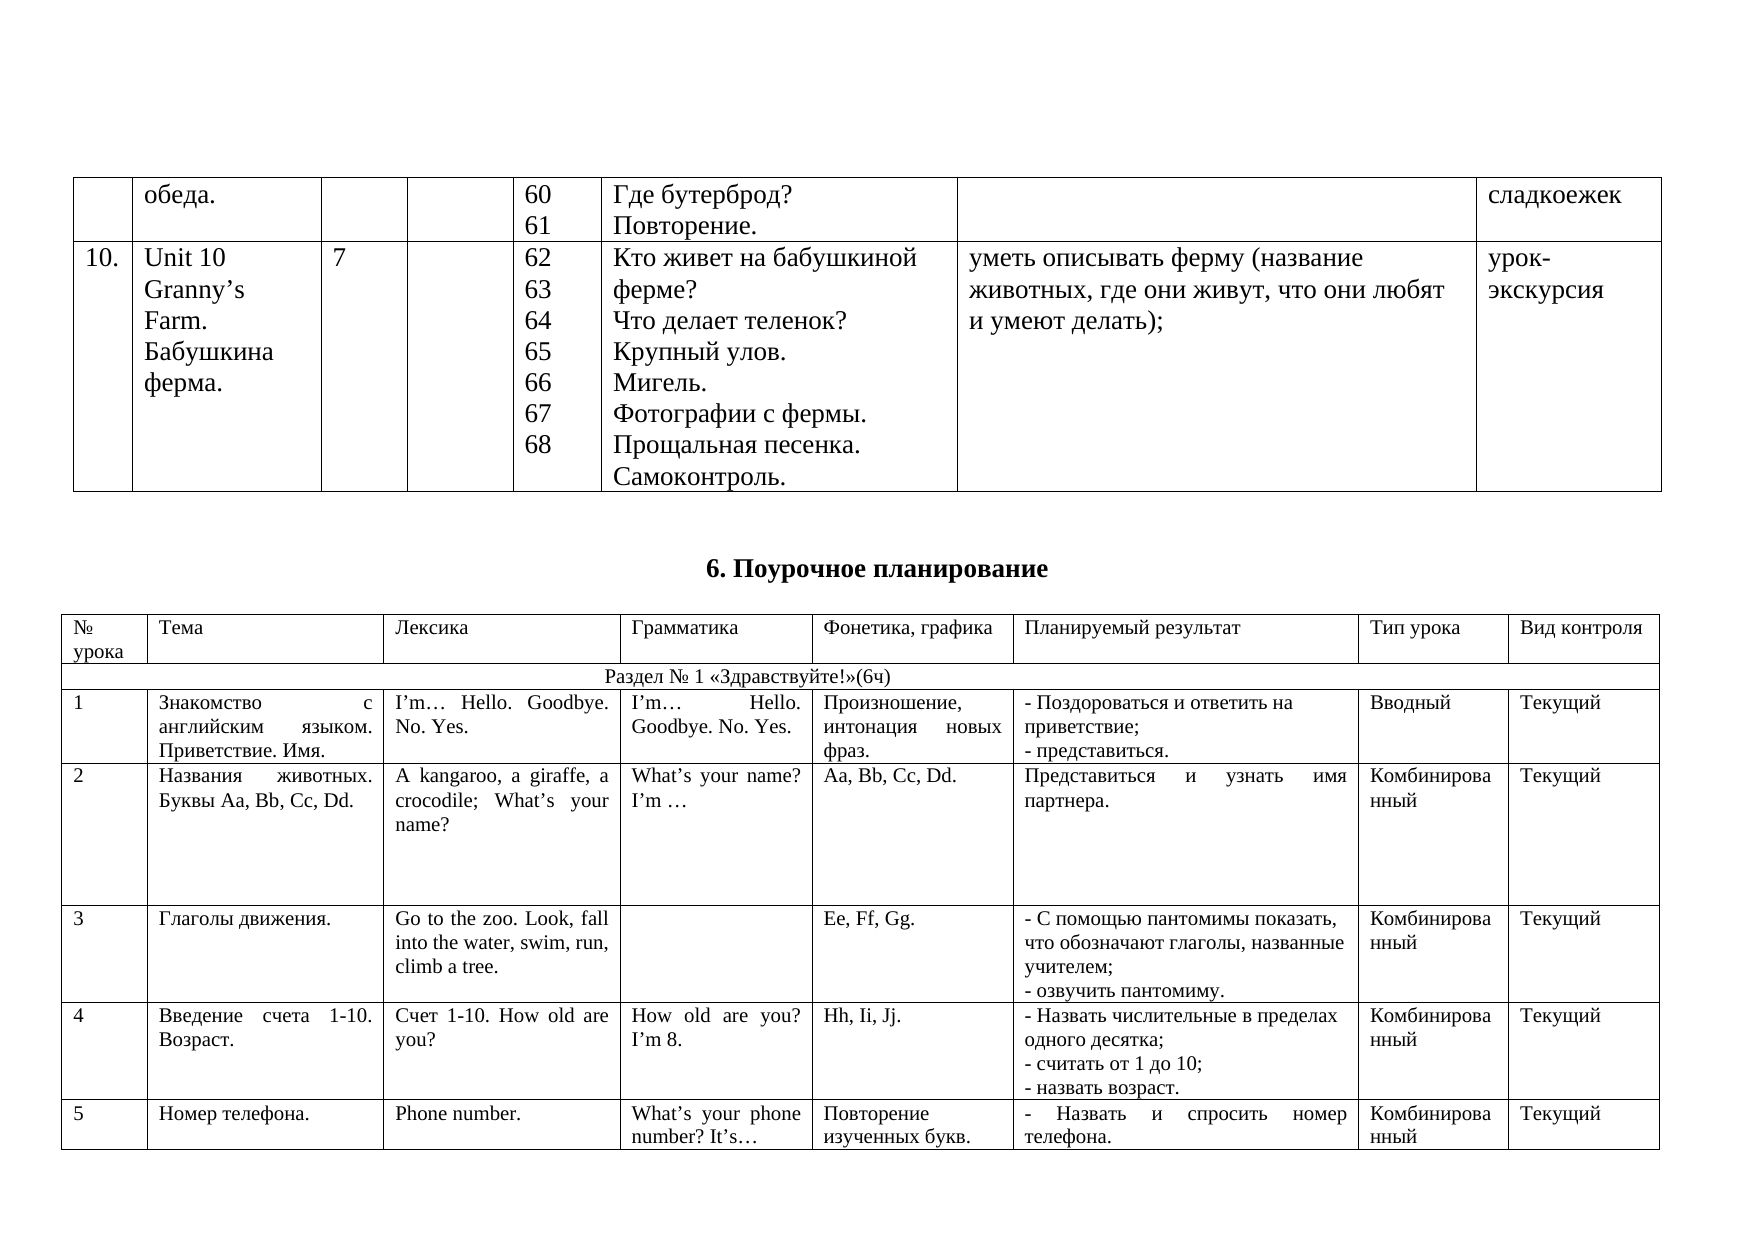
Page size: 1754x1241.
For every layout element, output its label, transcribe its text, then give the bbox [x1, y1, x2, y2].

text 6. Поурочное планирование [118, 552, 1636, 583]
table_cell Знакомство с английским языком. Приветствие. Имя. [148, 690, 383, 762]
table_header Вид контроля [1509, 615, 1659, 663]
table_header Лексика [384, 615, 620, 663]
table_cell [133, 178, 321, 241]
table_cell - Назвать и спросить номер телефона. [1014, 1100, 1358, 1148]
table_cell [408, 242, 513, 491]
table_cell [408, 178, 513, 241]
table_cell уметь описывать ферму (название животных, где они живут, что они любят и умеют делать); [958, 242, 1476, 491]
table_cell Глаголы движения. [148, 906, 383, 1002]
table_cell 3 [62, 906, 147, 1002]
table_cell What’s your phone number? It’s… [621, 1100, 812, 1148]
table_cell Кто живет на бабушкиной ферме? Что делает теленок? Крупный улов. Мигель. Фотографии с фермы. Прощальная песенка. Самоконтроль. [602, 242, 957, 491]
table_header Тема [148, 615, 383, 663]
table_cell Произношение, интонация новых фраз. [813, 690, 1013, 762]
table_cell How old are you? I’m 8. [621, 1003, 812, 1099]
table_cell Aa, Bb, Cc, Dd. [813, 764, 1013, 905]
table_cell 7 [322, 242, 407, 491]
table_cell Комбинированный [1359, 764, 1508, 905]
table_header Планируемый результат [1014, 615, 1358, 663]
table_cell - Назвать числительные в пределах одного десятка; - считать от 1 до 10; - назвать возраст. [1014, 1003, 1358, 1099]
table_cell Представиться и узнать имя партнера. [1014, 764, 1358, 905]
table_cell Вводный [1359, 690, 1508, 762]
table_cell Текущий [1509, 764, 1659, 905]
table_cell Go to the zoo. Look, fall into the water, swim, run, climb a tree. [384, 906, 620, 1002]
table_cell - Поздороваться и ответить на приветствие; - представиться. [1014, 690, 1358, 762]
table_cell Комбинированный [1359, 1100, 1508, 1148]
table_header Фонетика, графика [813, 615, 1013, 663]
table_cell Раздел № 1 «Здравствуйте!»(6ч) [62, 664, 1659, 689]
table_cell I’m… Hello. Goodbye. No. Yes. [384, 690, 620, 762]
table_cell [602, 178, 957, 241]
table_cell 56 57 58 59 60 61 [514, 178, 601, 241]
table_cell Названия животных. Буквы Aa, Bb, Cc, Dd. [148, 764, 383, 905]
table_cell Unit 10 Granny’s Farm. Бабушкина ферма. [133, 242, 321, 491]
table_cell Комбинированный [1359, 906, 1508, 1002]
table_header Тип урока [1359, 615, 1508, 663]
table_cell 1 [62, 690, 147, 762]
table_cell 10. [74, 242, 132, 491]
table_cell Введение счета 1-10. Возраст. [148, 1003, 383, 1099]
table_cell Текущий [1509, 906, 1659, 1002]
table_cell - C помощью пантомимы показать, что обозначают глаголы, названные учителем; - озвучить пантомиму. [1014, 906, 1358, 1002]
table_cell Текущий [1509, 1003, 1659, 1099]
table_cell Текущий [1509, 690, 1659, 762]
table_cell Текущий [1509, 1100, 1659, 1148]
table_cell Hh, Ii, Jj. [813, 1003, 1013, 1099]
table_cell [621, 906, 812, 1002]
table_cell Повторение изученных букв. [813, 1100, 1013, 1148]
table_cell 4 [62, 1003, 147, 1099]
table_cell Счет 1-10. How old are you? [384, 1003, 620, 1099]
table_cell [1477, 178, 1661, 241]
table_header № урока [62, 615, 147, 663]
table_cell 5 [62, 1100, 147, 1148]
table_cell 9. [74, 178, 132, 241]
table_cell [958, 178, 1476, 241]
table_cell A kangaroo, a giraffe, a crocodile; What’s your name? [384, 764, 620, 905]
table_cell I’m… Hello. Goodbye. No. Yes. [621, 690, 812, 762]
table_cell Номер телефона. [148, 1100, 383, 1148]
table_cell What’s your name? I’m … [621, 764, 812, 905]
table_cell 2 [62, 764, 147, 905]
table_cell урок-экскурсия [1477, 242, 1661, 491]
table_cell Ee, Ff, Gg. [813, 906, 1013, 1002]
table_cell 6 [322, 178, 407, 241]
table_cell Комбинированный [1359, 1003, 1508, 1099]
table_cell 62 63 64 65 66 67 68 [514, 242, 601, 491]
table_header Грамматика [621, 615, 812, 663]
table_cell Phone number. [384, 1100, 620, 1148]
